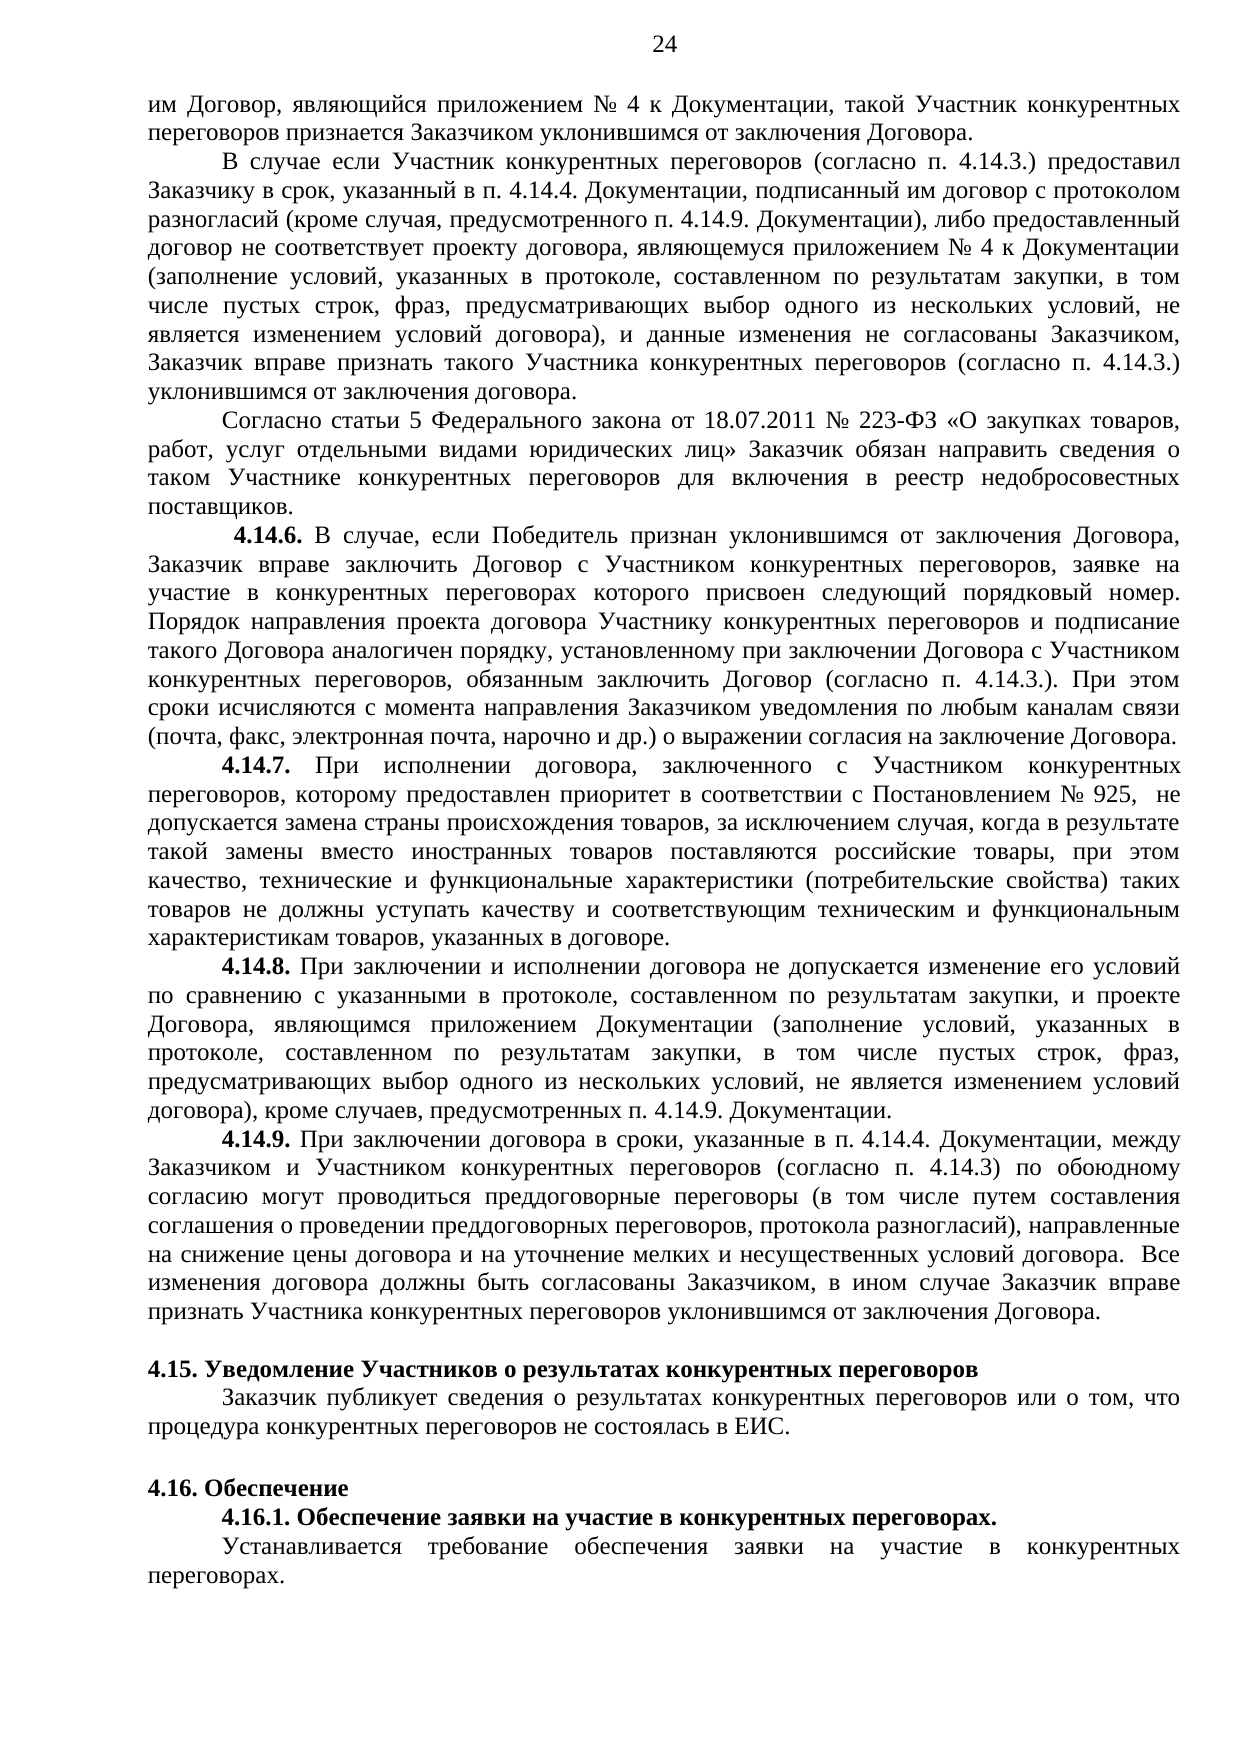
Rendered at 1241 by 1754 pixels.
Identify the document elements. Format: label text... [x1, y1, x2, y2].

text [148, 89, 1181, 146]
text Устанавливается требование обеспечения заявки на участие в конкурентных переговорах. [148, 1531, 1181, 1588]
text 4.14.6. В случае, если Победитель признан уклонившимся от заключения Договора, Заказчик вправе заключить Договор с Участником конкурентных переговоров, заявке на участие в конкурентных переговорах которого присвоен следующий порядковый номер. Порядок направления проекта договора Участнику конкурентных переговоров и подписание такого Договора аналогичен порядку, установленному при заключении Договора с Участником конкурентных переговоров, обязанным заключить Договор (согласно п. 4.14.3.). При этом сроки исчисляются с момента направления Заказчиком уведомления по любым каналам связи (почта, факс, электронная почта, нарочно и др.) о выражении согласия на заключение Договора. [148, 520, 1181, 750]
text Заказчик публикует сведения о результатах конкурентных переговоров или о том, что процедура конкурентных переговоров не состоялась в ЕИС. [148, 1382, 1181, 1440]
text 4.16. Обеспечение [148, 1473, 1181, 1502]
text Согласно статьи 5 Федерального закона от 18.07.2011 № 223-ФЗ «О закупках товаров, работ, услуг отдельными видами юридических лиц» Заказчик обязан направить сведения о таком Участнике конкурентных переговоров для включения в реестр недобросовестных поставщиков. [148, 405, 1181, 520]
text 4.14.7. При исполнении договора, заключенного с Участником конкурентных переговоров, которому предоставлен приоритет в соответствии с Постановлением № 925, не допускается замена страны происхождения товаров, за исключением случая, когда в результате такой замены вместо иностранных товаров поставляются российские товары, при этом качество, технические и функциональные характеристики (потребительские свойства) таких товаров не должны уступать качеству и соответствующим техническим и функциональным характеристикам товаров, указанных в договоре. [148, 750, 1181, 951]
text 4.15. Уведомление Участников о результатах конкурентных переговоров [148, 1354, 1181, 1382]
text 4.14.8. При заключении и исполнении договора не допускается изменение его условий по сравнению с указанными в протоколе, составленном по результатам закупки, и проекте Договора, являющимся приложением Документации (заполнение условий, указанных в протоколе, составленном по результатам закупки, в том числе пустых строк, фраз, предусматривающих выбор одного из нескольких условий, не является изменением условий договора), кроме случаев, предусмотренных п. 4.14.9. Документации. [148, 951, 1181, 1124]
text В случае если Участник конкурентных переговоров (согласно п. 4.14.3.) предоставил Заказчику в срок, указанный в п. 4.14.4. Документации, подписанный им договор с протоколом разногласий (кроме случая, предусмотренного п. 4.14.9. Документации), либо предоставленный договор не соответствует проекту договора, являющемуся приложением № 4 к Документации (заполнение условий, указанных в протоколе, составленном по результатам закупки, в том числе пустых строк, фраз, предусматривающих выбор одного из нескольких условий, не является изменением условий договора), и данные изменения не согласованы Заказчиком, Заказчик вправе признать такого Участника конкурентных переговоров (согласно п. 4.14.3.) уклонившимся от заключения договора. [148, 146, 1181, 405]
text 4.16.1. Обеспечение заявки на участие в конкурентных переговорах. [148, 1502, 1181, 1531]
text 4.14.9. При заключении договора в сроки, указанные в п. 4.14.4. Документации, между Заказчиком и Участником конкурентных переговоров (согласно п. 4.14.3) по обоюдному согласию могут проводиться преддоговорные переговоры (в том числе путем составления соглашения о проведении преддоговорных переговоров, протокола разногласий), направленные на снижение цены договора и на уточнение мелких и несущественных условий договора. Все изменения договора должны быть согласованы Заказчиком, в ином случае Заказчик вправе признать Участника конкурентных переговоров уклонившимся от заключения Договора. [148, 1124, 1181, 1325]
